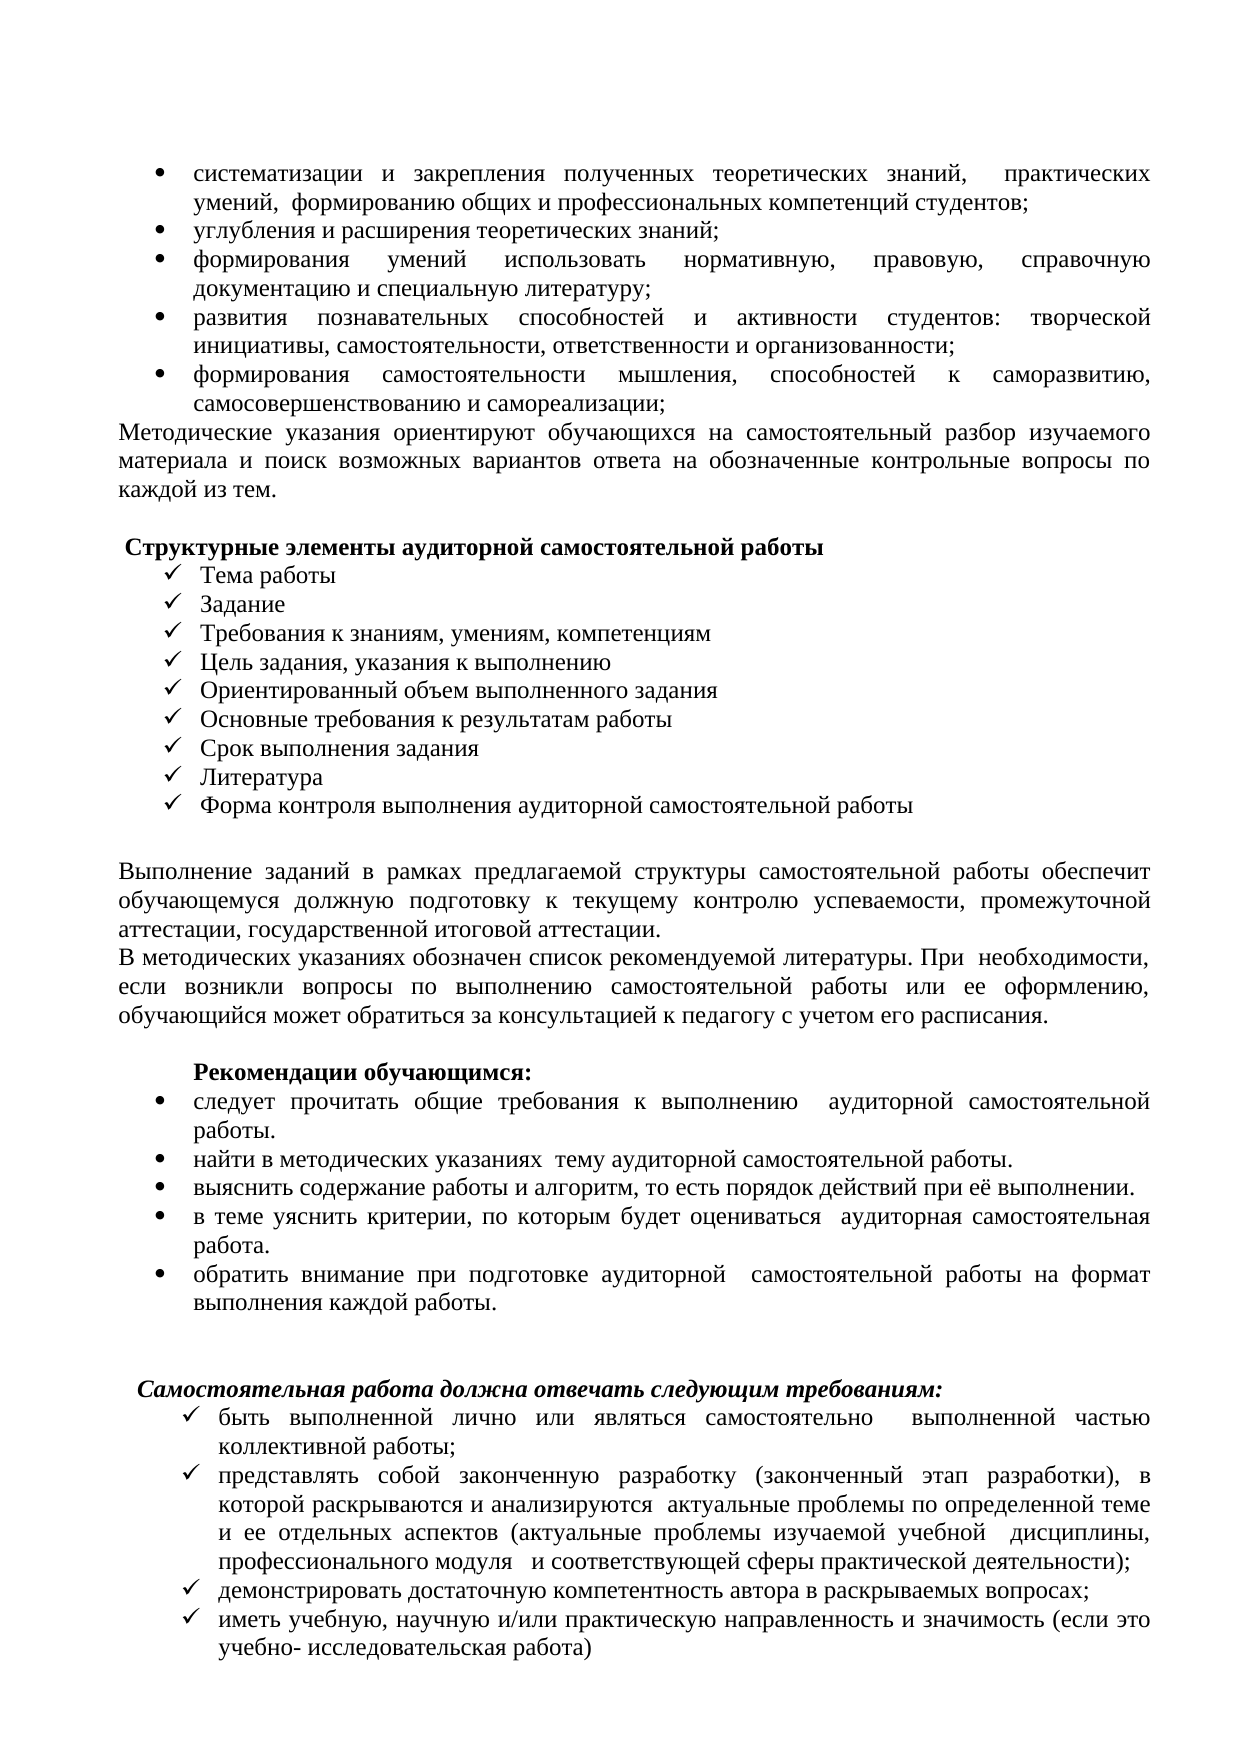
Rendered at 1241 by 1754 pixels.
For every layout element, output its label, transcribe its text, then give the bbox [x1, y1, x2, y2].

list формирования самостоятельности мышления, способностей к саморазвитию, самосовершенствованию и самореализации; [156, 359, 1152, 417]
list Срок выполнения задания [162, 733, 1152, 762]
list формирования умений использовать нормативную, правовую, справочную документацию и специальную литературу; [156, 244, 1152, 302]
text Рекомендации обучающимся: [193, 1057, 1152, 1086]
list демонстрировать достаточную компетентность автора в раскрываемых вопросах; [181, 1575, 1152, 1604]
list в теме уяснить критерии, по которым будет оцениваться аудиторная самостоятельная работа. [156, 1201, 1152, 1259]
list иметь учебную, научную и/или практическую направленность и значимость (если это учебно- исследовательская работа) [181, 1604, 1152, 1661]
list Тема работы [162, 560, 1152, 589]
list следует прочитать общие требования к выполнению аудиторной самостоятельной работы. [156, 1086, 1152, 1144]
list найти в методических указаниях тему аудиторной самостоятельной работы. [156, 1144, 1152, 1172]
text Выполнение заданий в рамках предлагаемой структуры самостоятельной работы обеспечит обучающемуся должную подготовку к текущему контролю успеваемости, промежуточной аттестации, государственной итоговой аттестации. [118, 856, 1152, 942]
text Самостоятельная работа должна отвечать следующим требованиям: [137, 1374, 1152, 1402]
list быть выполненной лично или являться самостоятельно выполненной частью коллективной работы; [181, 1402, 1152, 1460]
list Литература [162, 762, 1152, 790]
list выяснить содержание работы и алгоритм, то есть порядок действий при её выполнении. [156, 1172, 1152, 1201]
list Основные требования к результатам работы [162, 704, 1152, 733]
list Требования к знаниям, умениям, компетенциям [162, 618, 1152, 647]
list развития познавательных способностей и активности студентов: творческой инициативы, самостоятельности, ответственности и организованности; [156, 302, 1152, 359]
list Ориентированный объем выполненного задания [162, 675, 1152, 704]
list Цель задания, указания к выполнению [162, 647, 1152, 675]
list Форма контроля выполнения аудиторной самостоятельной работы [162, 790, 1152, 819]
list представлять собой законченную разработку (законченный этап разработки), в которой раскрываются и анализируются актуальные проблемы по определенной теме и ее отдельных аспектов (актуальные проблемы изучаемой учебной дисциплины, профессионального модуля и соответствующей сферы практической деятельности); [181, 1460, 1152, 1575]
list систематизации и закрепления полученных теоретических знаний, практических умений, формированию общих и профессиональных компетенций студентов; [156, 158, 1152, 215]
list углубления и расширения теоретических знаний; [156, 215, 1152, 244]
text Структурные элементы аудиторной самостоятельной работы [118, 532, 1152, 560]
text Методические указания ориентируют обучающихся на самостоятельный разбор изучаемого материала и поиск возможных вариантов ответа на обозначенные контрольные вопросы по каждой из тем. [118, 417, 1152, 503]
text В методических указаниях обозначен список рекомендуемой литературы. При необходимости, если возникли вопросы по выполнению самостоятельной работы или ее оформлению, обучающийся может обратиться за консультацией к педагогу с учетом его расписания. [118, 942, 1151, 1029]
list обратить внимание при подготовке аудиторной самостоятельной работы на формат выполнения каждой работы. [156, 1259, 1152, 1316]
list Задание [162, 589, 1152, 618]
